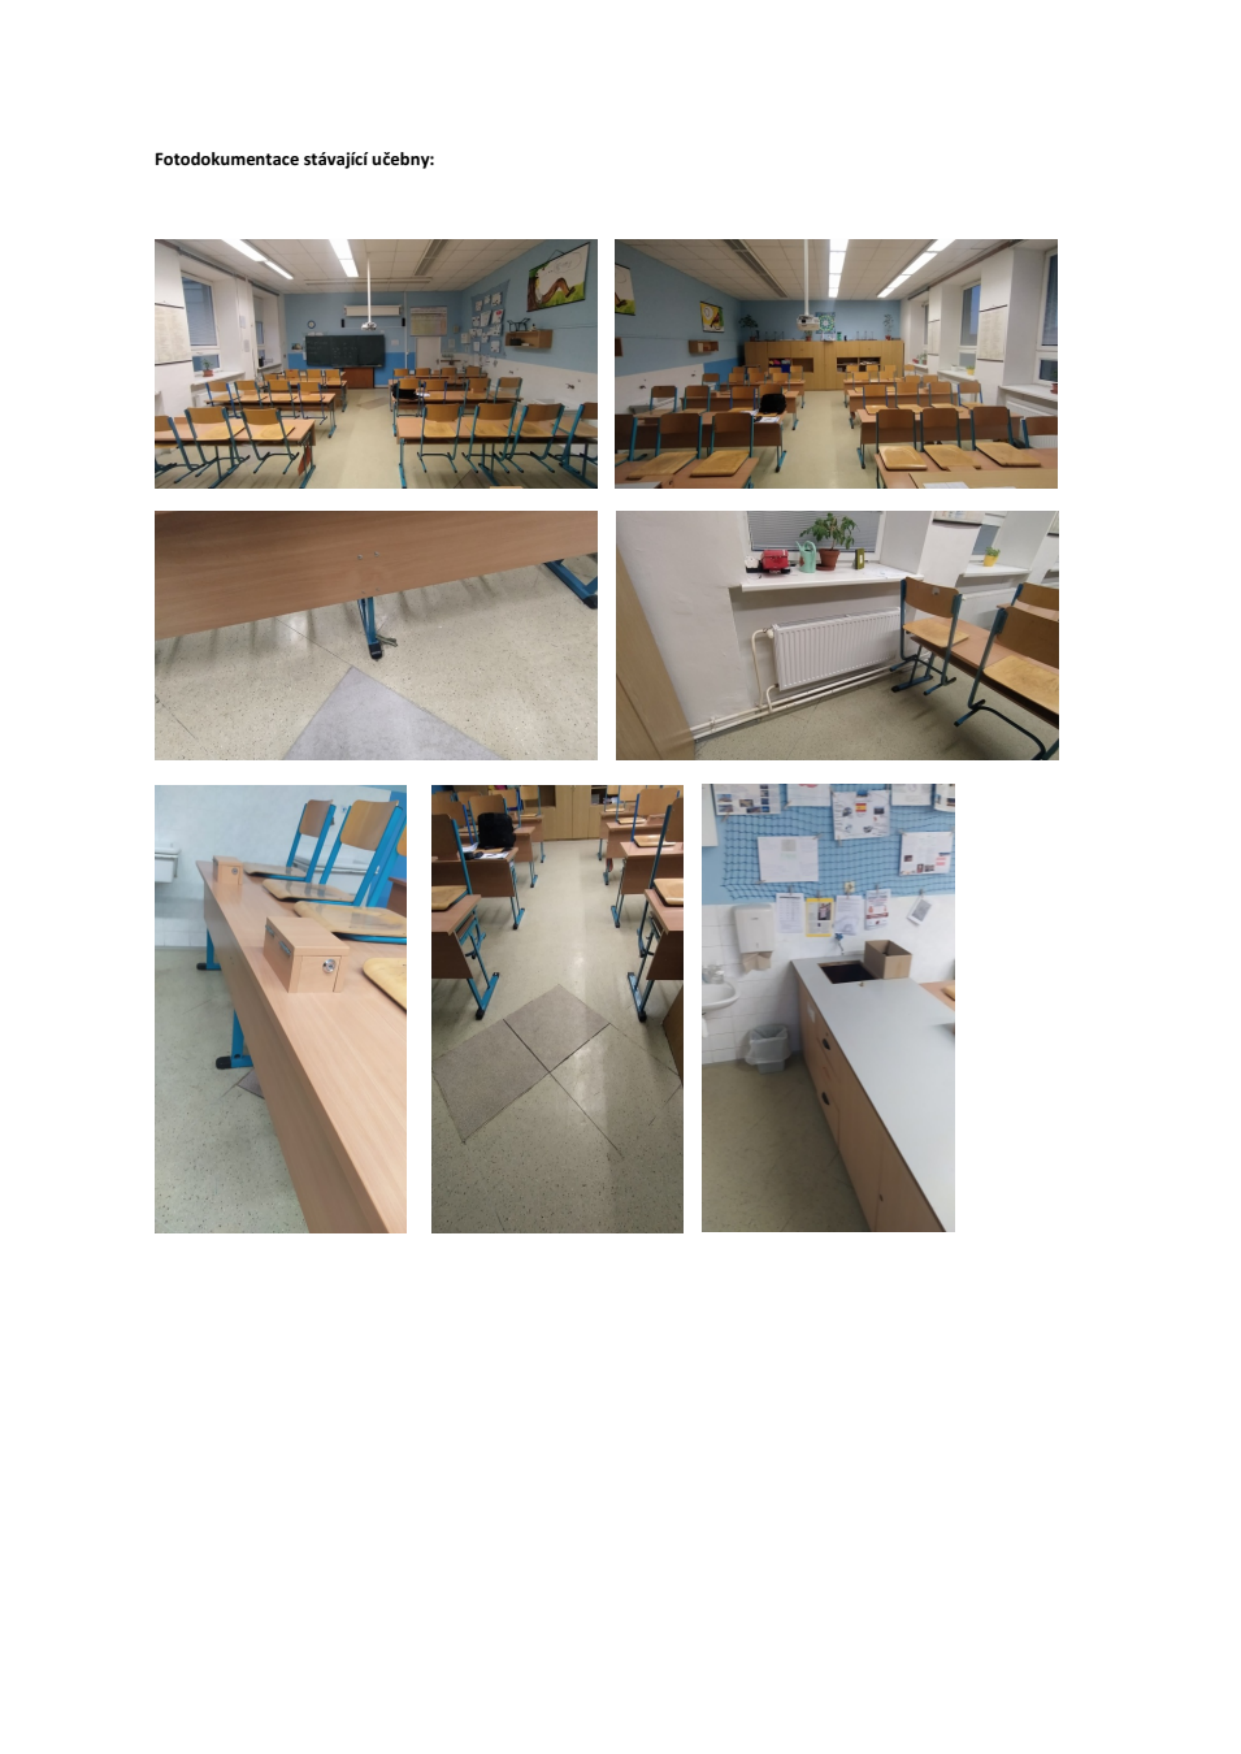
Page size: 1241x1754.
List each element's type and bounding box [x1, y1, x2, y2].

picture [147, 147, 1093, 1257]
